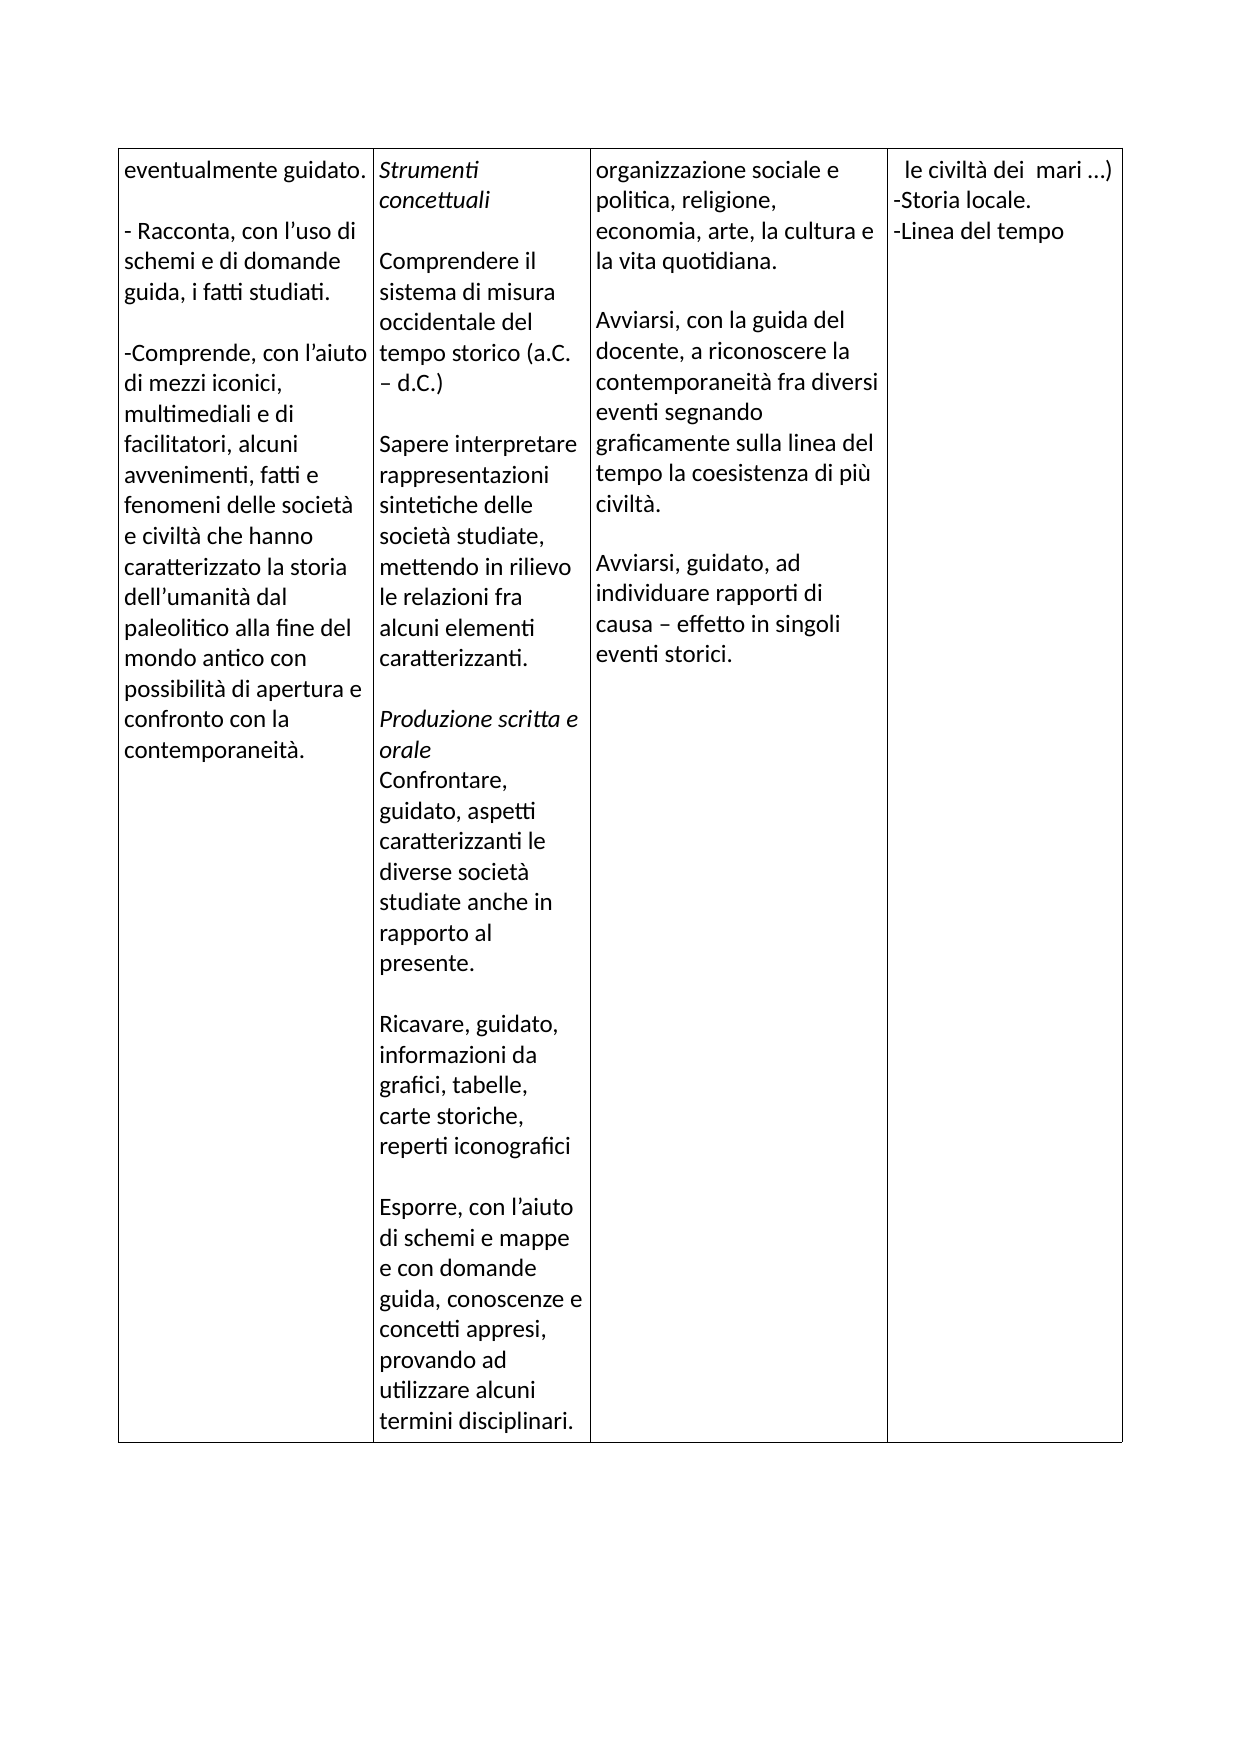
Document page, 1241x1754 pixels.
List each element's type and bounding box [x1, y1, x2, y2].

table_cell [119, 149, 373, 1441]
table_cell [374, 149, 590, 1441]
table_cell [888, 149, 1122, 1441]
table_cell [591, 149, 887, 1441]
